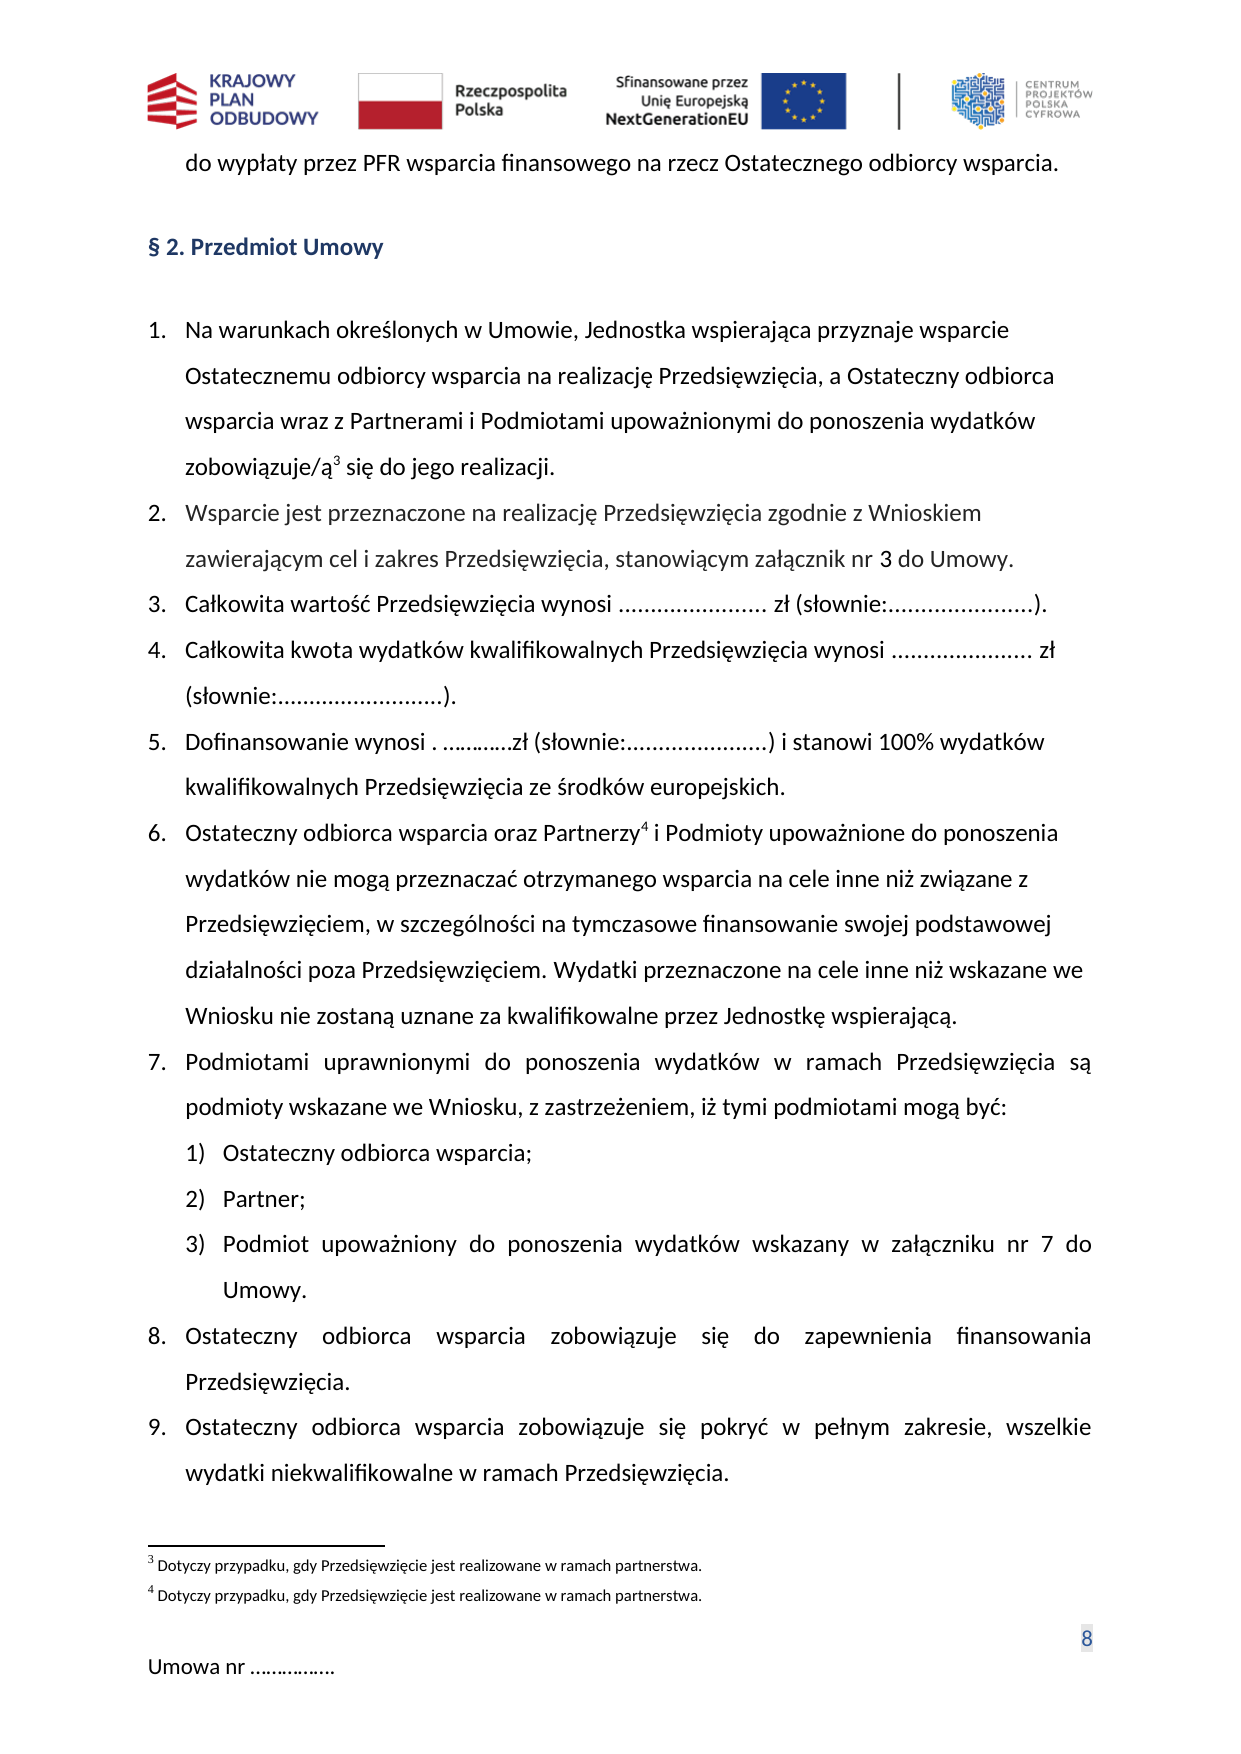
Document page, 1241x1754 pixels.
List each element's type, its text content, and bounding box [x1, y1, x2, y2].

picture [147, 73, 1093, 130]
list Ostateczny odbiorca wsparcia zobowiązuje się do zapewnienia finansowania Przedsięwzięcia. [148, 1320, 1093, 1396]
list Ostateczny odbiorca wsparcia oraz Partnerzy i Podmioty upoważnione do ponoszenia wydatków nie mogą przeznaczać otrzymanego wsparcia na cele inne niż związane z Przedsięwzięciem, w szczególności na tymczasowe finansowanie swojej podstawowej działalności poza Przedsięwzięciem. Wydatki przeznaczone na cele inne niż wskazane we Wniosku nie zostaną uznane za kwalifikowalne przez Jednostkę wspierającą. [148, 817, 1093, 1031]
list Ostateczny odbiorca wsparcia; [185, 1137, 1093, 1168]
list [148, 148, 1093, 178]
list Na warunkach określonych w Umowie, Jednostka wspierająca przyznaje wsparcie Ostatecznemu odbiorcy wsparcia na realizację Przedsięwzięcia, a Ostateczny odbiorca wsparcia wraz z Partnerami i Podmiotami upoważnionymi do ponoszenia wydatków zobowiązuje/ą się do jego realizacji. [148, 314, 1093, 482]
list Partner; [185, 1183, 1093, 1213]
list Całkowita wartość Przedsięwzięcia wynosi zł (słownie: ). [148, 588, 1093, 619]
list Podmiotami uprawnionymi do ponoszenia wydatków w ramach Przedsięwzięcia są podmioty wskazane we Wniosku, z zastrzeżeniem, iż tymi podmiotami mogą być: [148, 1046, 1093, 1122]
list Ostateczny odbiorca wsparcia zobowiązuje się pokryć w pełnym zakresie, wszelkie wydatki niekwalifikowalne w ramach Przedsięwzięcia. [148, 1412, 1093, 1488]
list Dofinansowanie wynosi …………zł (słownie: ) i stanowi 100% wydatków kwalifikowalnych Przedsięwzięcia ze środków europejskich. [148, 726, 1093, 802]
list Wsparcie jest przeznaczone na realizację Przedsięwzięcia zgodnie z Wnioskiem zawierającym cel i zakres Przedsięwzięcia, stanowiącym załącznik nr 3 do Umowy. [148, 497, 1093, 573]
subtitle § 2. Przedmiot Umowy [148, 231, 1093, 261]
list Całkowita kwota wydatków kwalifikowalnych Przedsięwzięcia wynosi zł (słownie: ). [148, 634, 1093, 710]
list Podmiot upoważniony do ponoszenia wydatków wskazany w załączniku nr 7 do Umowy. [185, 1229, 1093, 1305]
